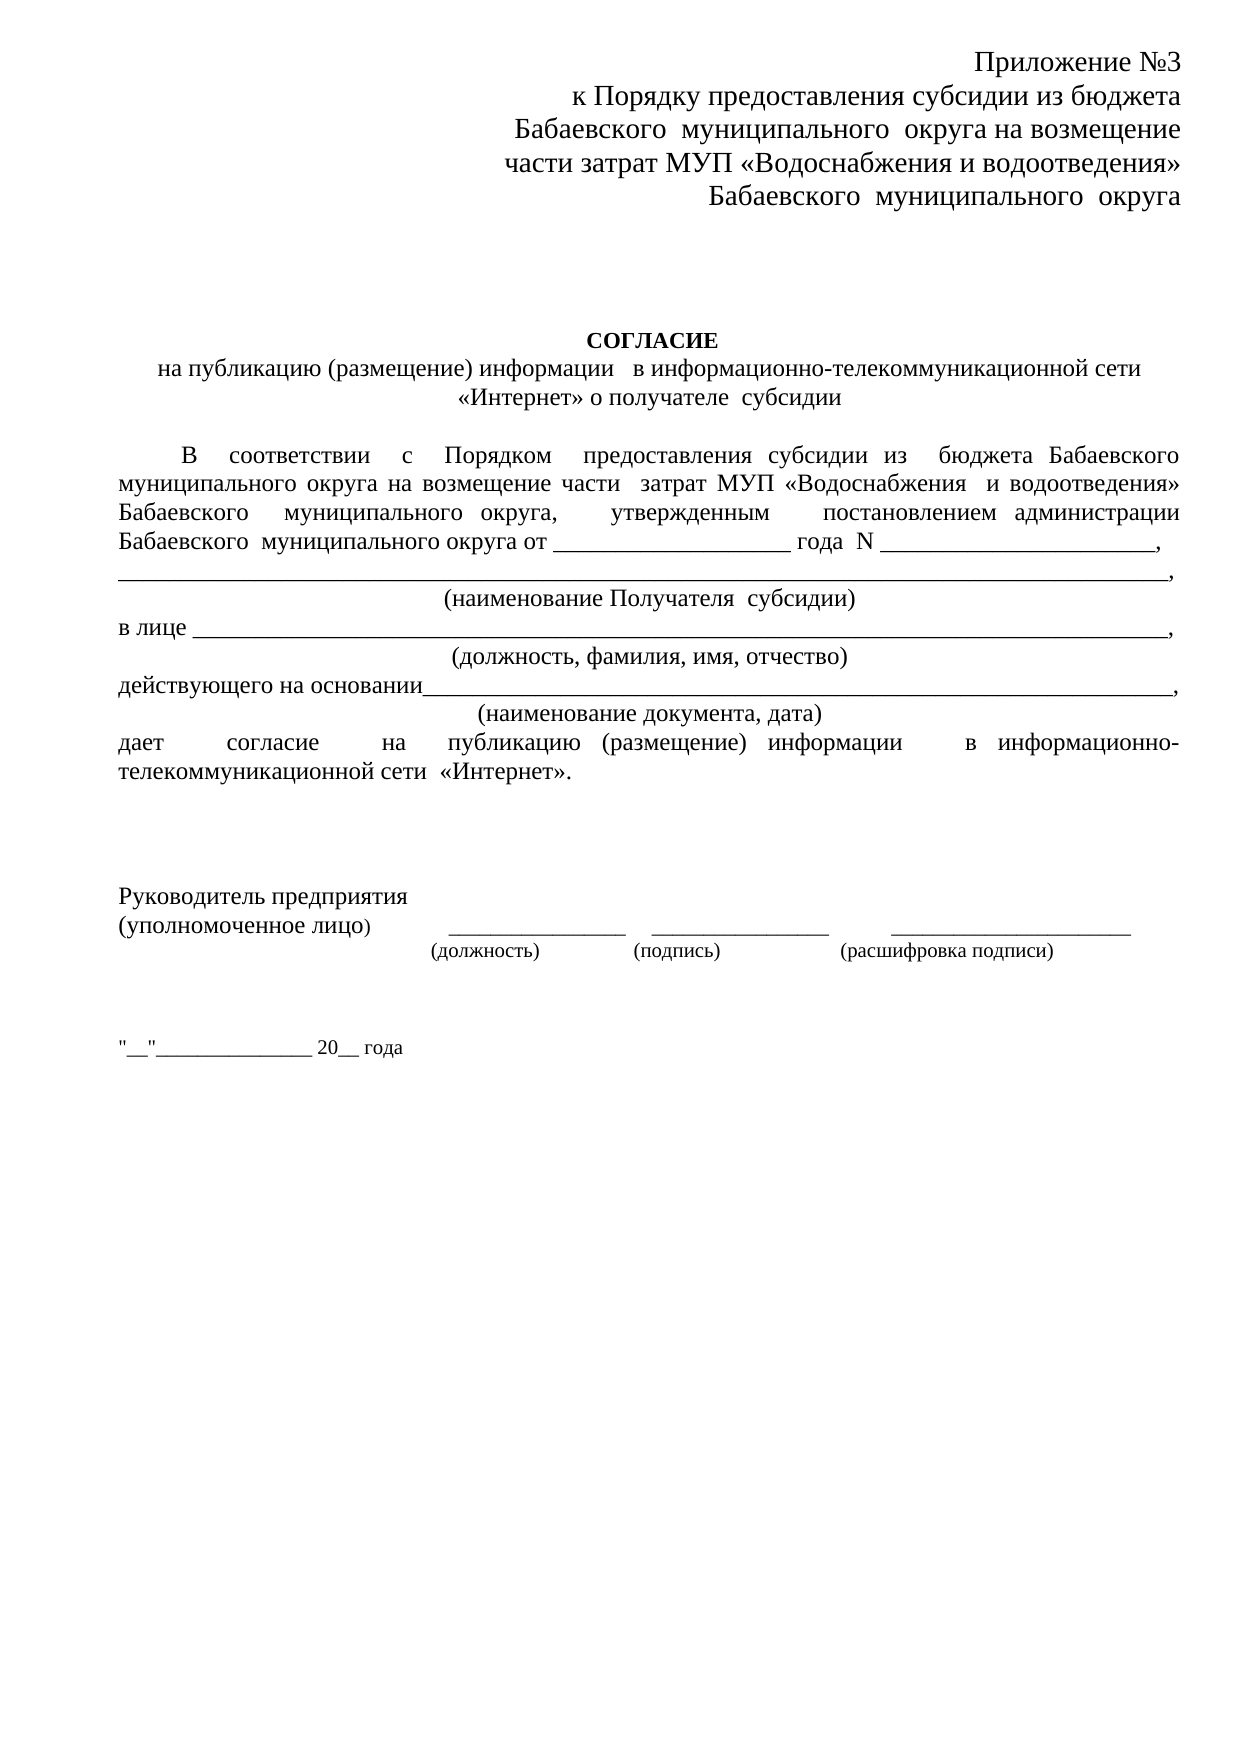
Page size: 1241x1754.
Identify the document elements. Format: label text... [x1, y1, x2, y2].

text ____________________________________________________________________________________, [118, 555, 1181, 583]
text дает согласие на публикацию (размещение) информации в информационно-телекоммуникационной сети «Интернет». [118, 727, 1181, 785]
text на публикацию (размещение) информации в информационно-телекоммуникационной сети «Интернет» о получателе субсидии [118, 353, 1181, 411]
text Приложение №3 [118, 44, 1181, 78]
text В соответствии с Порядком предоставления субсидии из бюджета Бабаевского муниципального округа на возмещение части затрат МУП «Водоснабжения и водоотведения» Бабаевского муниципального округа, утвержденным постановлением администрации Бабаевского муниципального округа от ___________________ года N ______________________, [118, 440, 1181, 555]
text Бабаевского муниципального округа на возмещение [118, 111, 1181, 145]
text (должность, фамилия, имя, отчество) [118, 641, 1181, 670]
text (должность) (подпись) (расшифровка подписи) [118, 938, 1181, 962]
text в лице ______________________________________________________________________________, [118, 612, 1181, 641]
text (наименование Получателя субсидии) [118, 583, 1181, 612]
text Бабаевского муниципального округа [118, 178, 1181, 212]
text СОГЛАСИЕ [118, 327, 1181, 353]
text действующего на основании____________________________________________________________, [118, 670, 1181, 698]
text к Порядку предоставления субсидии из бюджета [118, 78, 1181, 111]
text Руководитель предприятия [118, 881, 1181, 910]
text (наименование документа, дата) [118, 698, 1181, 727]
text части затрат МУП «Водоснабжения и водоотведения» [118, 145, 1181, 178]
text (уполномоченное лицо) _________________ _________________ _______________________ [118, 910, 1181, 938]
text "__"_______________ 20__ года [118, 1035, 1181, 1059]
